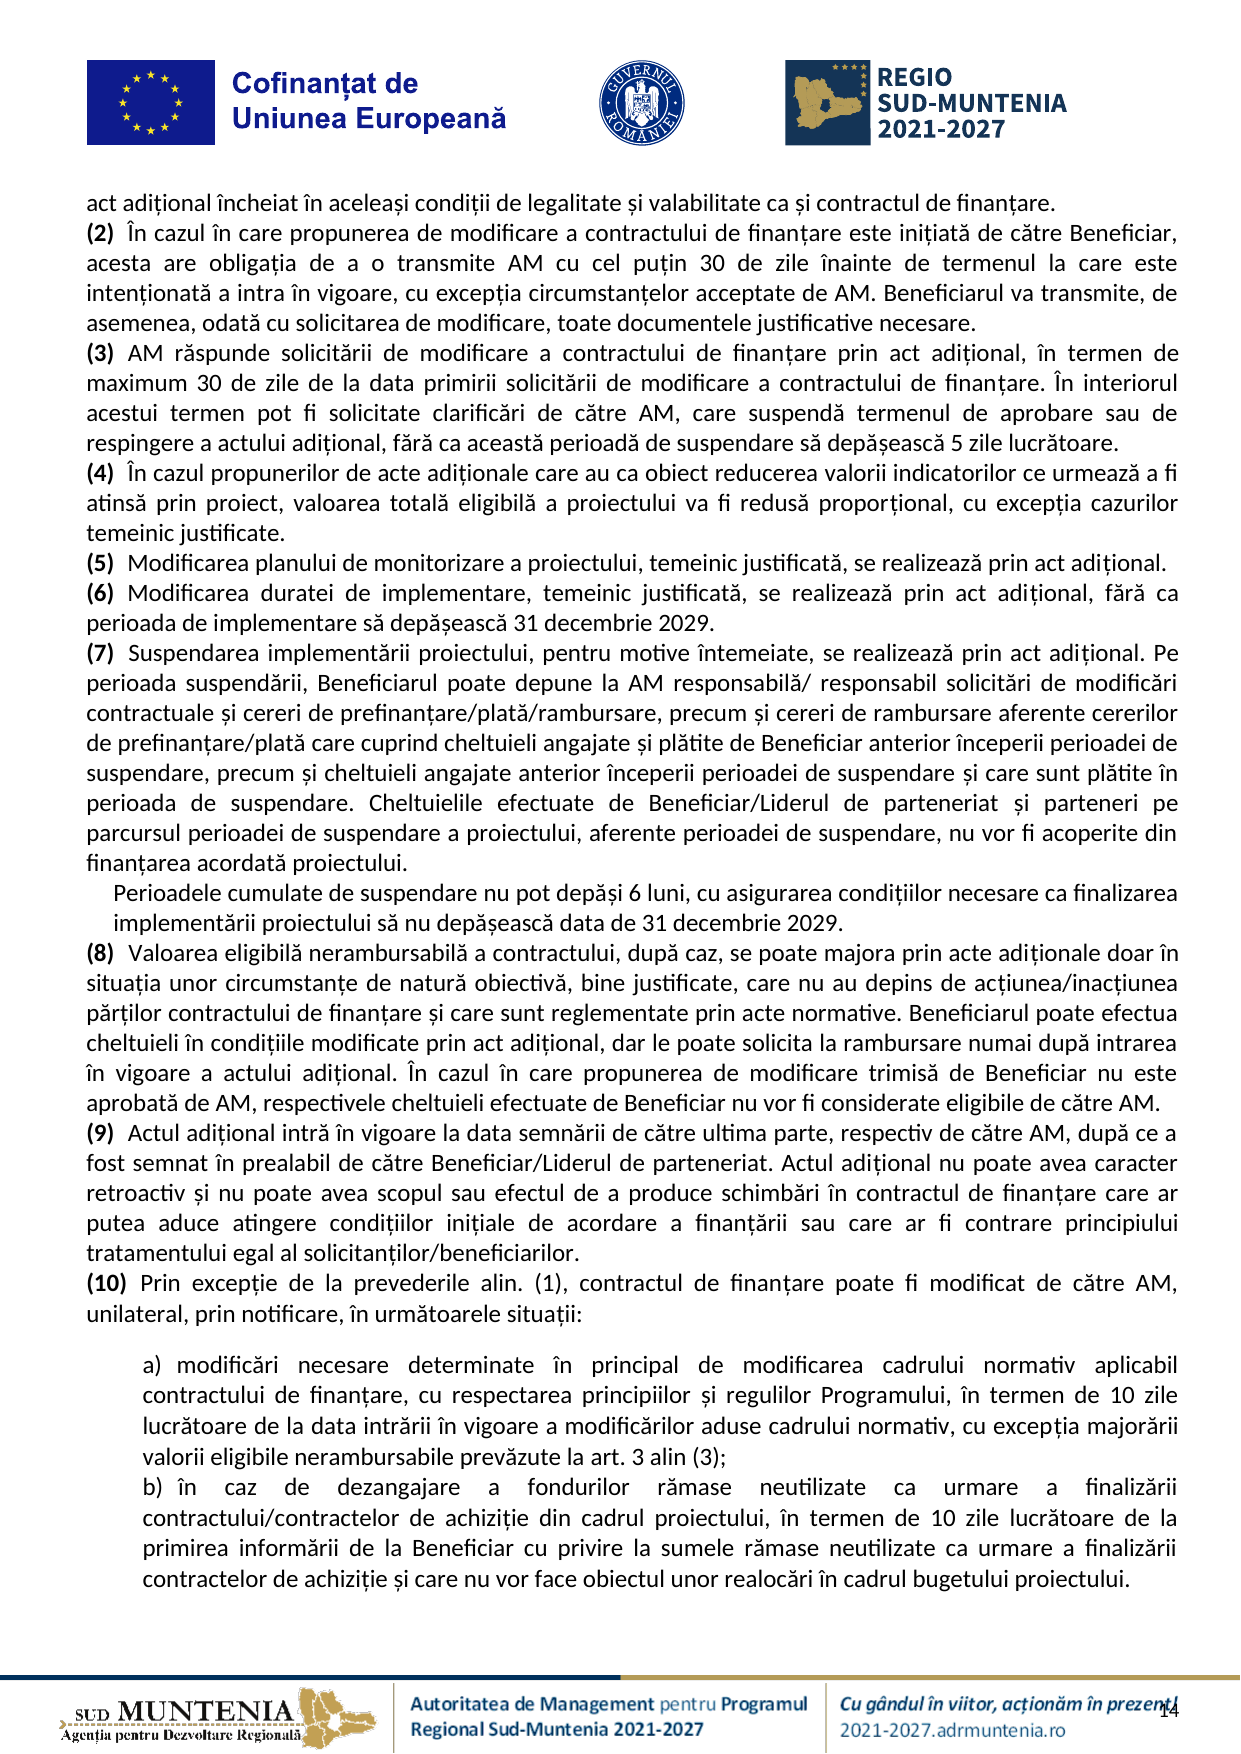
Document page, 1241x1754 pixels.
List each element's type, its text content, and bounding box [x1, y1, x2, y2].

list În cazul în care propunerea de modificare a contractului de finanţare este iniţiată de către Beneficiar, acesta are obligaţia de a o transmite AM cu cel puţin 30 de zile înainte de termenul la care este intenţionată a intra în vigoare, cu excepţia circumstanţelor acceptate de AM. Beneficiarul va transmite, de asemenea, odată cu solicitarea de modificare, toate documentele justificative necesare. [86, 217, 1179, 337]
list Actul adiţional intră în vigoare la data semnării de către ultima parte, respectiv de către AM, după ce a fost semnat în prealabil de către Beneficiar/Liderul de parteneriat. Actul adiţional nu poate avea caracter retroactiv şi nu poate avea scopul sau efectul de a produce schimbări în contractul de finanţare care ar putea aduce atingere condiţiilor iniţiale de acordare a finanţării sau care ar fi contrare principiului tratamentului egal al solicitanţilor/beneficiarilor. [86, 1117, 1179, 1267]
list Prin excepţie de la prevederile alin. (1), contractul de finanţare poate fi modificat de către AM, unilateral, prin notificare, în următoarele situaţii: [86, 1267, 1179, 1328]
list Suspendarea implementării proiectului, pentru motive întemeiate, se realizează prin act adiţional. Pe perioada suspendării, Beneficiarul poate depune la AM responsabilă/ responsabil solicitări de modificări contractuale şi cereri de prefinanţare/plată/rambursare, precum şi cereri de rambursare aferente cererilor de prefinanţare/plată care cuprind cheltuieli angajate şi plătite de Beneficiar anterior începerii perioadei de suspendare, precum şi cheltuieli angajate anterior începerii perioadei de suspendare şi care sunt plătite în perioada de suspendare. Cheltuielile efectuate de Beneficiar/Liderul de parteneriat şi parteneri pe parcursul perioadei de suspendare a proiectului, aferente perioadei de suspendare, nu vor fi acoperite din finanţarea acordată proiectului. [86, 637, 1179, 877]
list Modificarea planului de monitorizare a proiectului, temeinic justificată, se realizează prin act adiţional. [86, 547, 1179, 577]
text Perioadele cumulate de suspendare nu pot depăşi 6 luni, cu asigurarea condiţiilor necesare ca finalizarea implementării proiectului să nu depăşească data de 31 decembrie 2029. [113, 877, 1179, 937]
list Modificarea duratei de implementare, temeinic justificată, se realizează prin act adiţional, fără ca perioada de implementare să depăşească 31 decembrie 2029. [86, 577, 1179, 637]
list Valoarea eligibilă nerambursabilă a contractului, după caz, se poate majora prin acte adiţionale doar în situaţia unor circumstanţe de natură obiectivă, bine justificate, care nu au depins de acţiunea/inacţiunea părţilor contractului de finanţare şi care sunt reglementate prin acte normative. Beneficiarul poate efectua cheltuieli în condiţiile modificate prin act adiţional, dar le poate solicita la rambursare numai după intrarea în vigoare a actului adiţional. În cazul în care propunerea de modificare trimisă de Beneficiar nu este aprobată de AM, respectivele cheltuieli efectuate de Beneficiar nu vor fi considerate eligibile de către AM. [86, 937, 1179, 1117]
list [86, 187, 1179, 217]
list În cazul propunerilor de acte adiţionale care au ca obiect reducerea valorii indicatorilor ce urmează a fi atinsă prin proiect, valoarea totală eligibilă a proiectului va fi redusă proporţional, cu excepţia cazurilor temeinic justificate. [86, 457, 1179, 547]
list AM răspunde solicitării de modificare a contractului de finanţare prin act adiţional, în termen de maximum 30 de zile de la data primirii solicitării de modificare a contractului de finanţare. În interiorul acestui termen pot fi solicitate clarificări de către AM, care suspendă termenul de aprobare sau de respingere a actului adiţional, fără ca această perioadă de suspendare să depăşească 5 zile lucrătoare. [86, 337, 1179, 457]
list în caz de dezangajare a fondurilor rămase neutilizate ca urmare a finalizării contractului/contractelor de achiziţie din cadrul proiectului, în termen de 10 zile lucrătoare de la primirea informării de la Beneficiar cu privire la sumele rămase neutilizate ca urmare a finalizării contractelor de achiziţie şi care nu vor face obiectul unor realocări în cadrul bugetului proiectului. [142, 1471, 1179, 1593]
picture [0, 1675, 1241, 1754]
list modificări necesare determinate în principal de modificarea cadrului normativ aplicabil contractului de finanţare, cu respectarea principiilor şi regulilor Programului, în termen de 10 zile lucrătoare de la data intrării în vigoare a modificărilor aduse cadrului normativ, cu excepţia majorării valorii eligibile nerambursabile prevăzute la art. 3 alin (3); [142, 1349, 1179, 1471]
